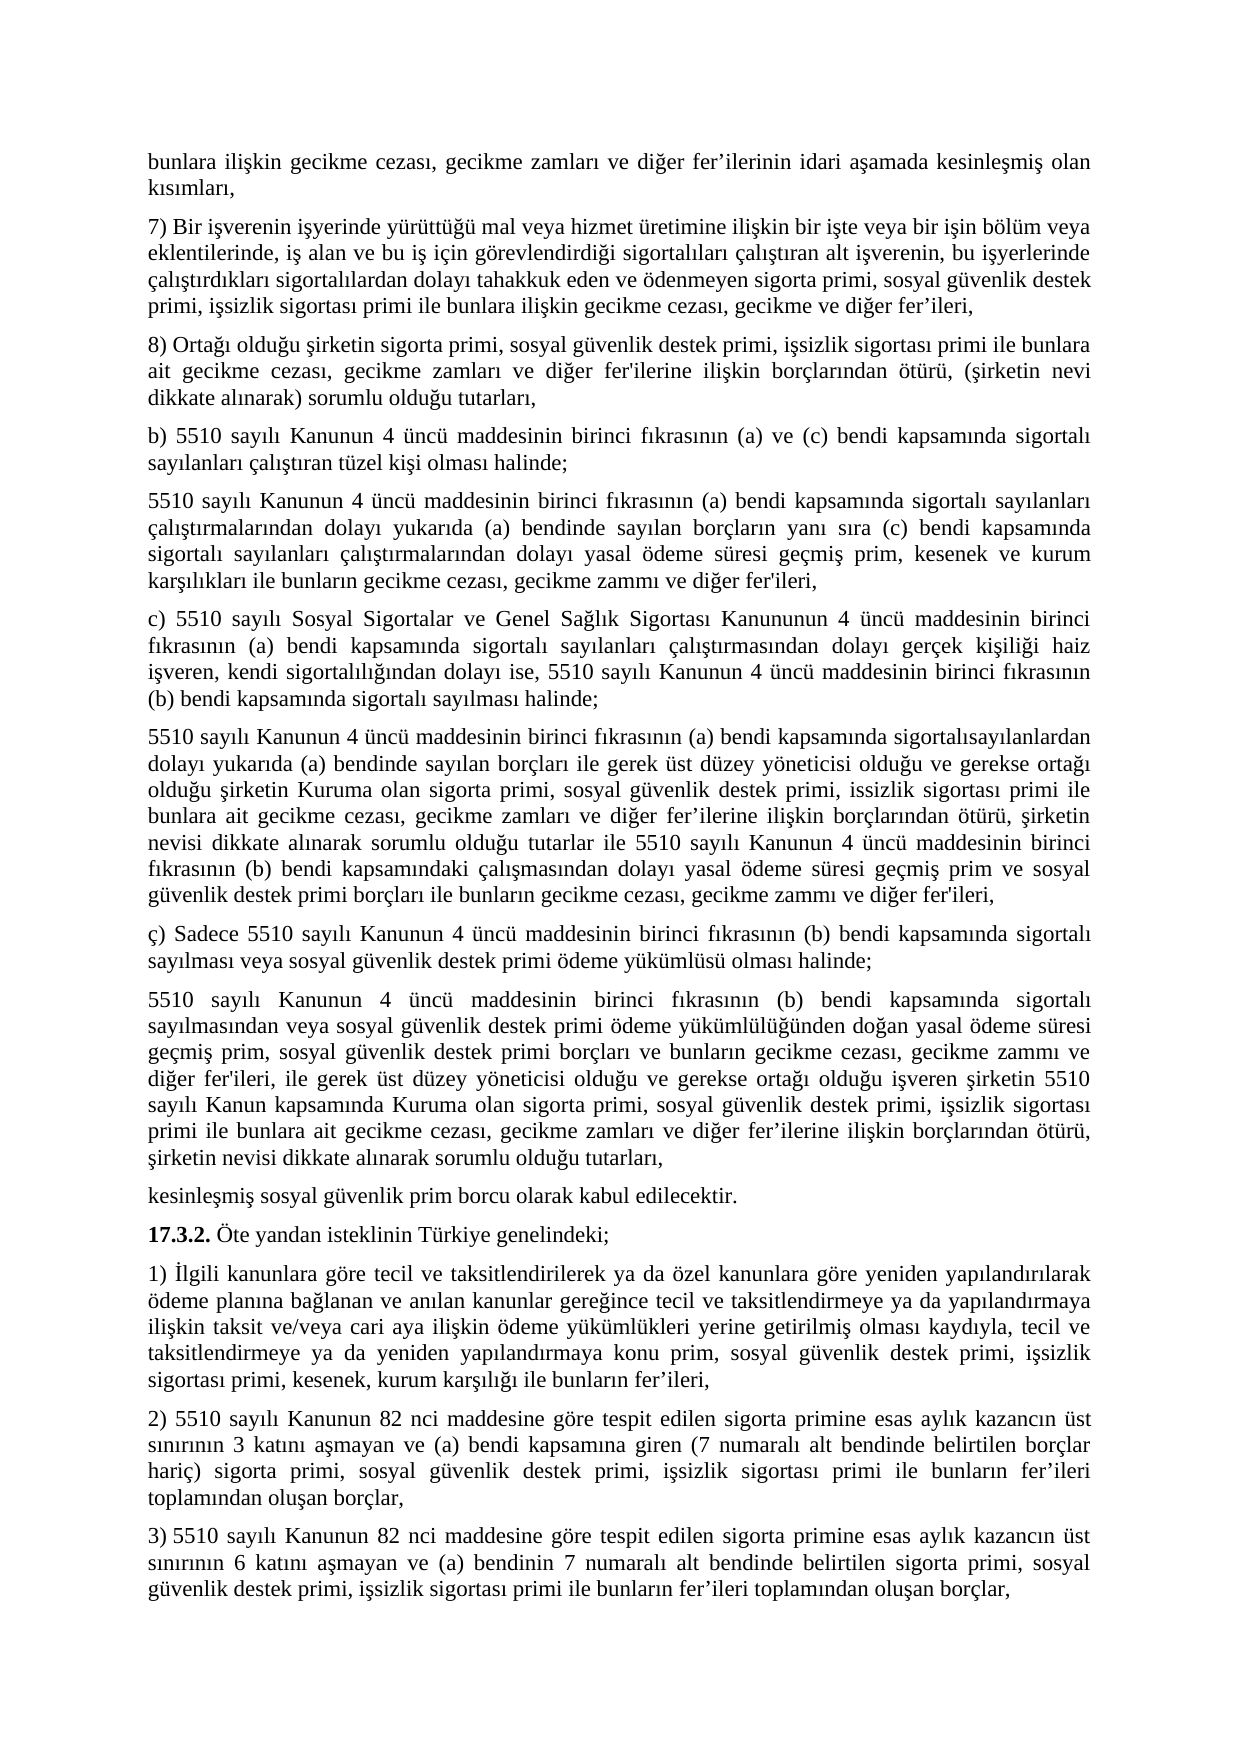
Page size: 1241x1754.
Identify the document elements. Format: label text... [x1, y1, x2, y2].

text 5510 sayılı Kanunun 4 üncü maddesinin birinci fıkrasının (a) bendi kapsamında sigortalı sayılanları çalıştırmalarından dolayı yukarıda (a) bendinde sayılan borçların yanı sıra (c) bendi kapsamında sigortalı sayılanları çalıştırmalarından dolayı yasal ödeme süresi geçmiş prim, kesenek ve kurum karşılıkları ile bunların gecikme cezası, gecikme zammı ve diğer fer'ileri, [148, 488, 1092, 593]
text 5510 sayılı Kanunun 4 üncü maddesinin birinci fıkrasının (a) bendi kapsamında sigortalısayılanlardan dolayı yukarıda (a) bendinde sayılan borçları ile gerek üst düzey yöneticisi olduğu ve gerekse ortağı olduğu şirketin Kuruma olan sigorta primi, sosyal güvenlik destek primi, issizlik sigortası primi ile bunlara ait gecikme cezası, gecikme zamları ve diğer fer’ilerine ilişkin borçlarından ötürü, şirketin nevisi dikkate alınarak sorumlu olduğu tutarlar ile 5510 sayılı Kanunun 4 üncü maddesinin birinci fıkrasının (b) bendi kapsamındaki çalışmasından dolayı yasal ödeme süresi geçmiş prim ve sosyal güvenlik destek primi borçları ile bunların gecikme cezası, gecikme zammı ve diğer fer'ileri, [148, 723, 1092, 908]
text kesinleşmiş sosyal güvenlik prim borcu olarak kabul edilecektir. [148, 1183, 1092, 1209]
text 8) Ortağı olduğu şirketin sigorta primi, sosyal güvenlik destek primi, işsizlik sigortası primi ile bunlara ait gecikme cezası, gecikme zamları ve diğer fer'ilerine ilişkin borçlarından ötürü, (şirketin nevi dikkate alınarak) sorumlu olduğu tutarları, [148, 331, 1092, 410]
text b) 5510 sayılı Kanunun 4 üncü maddesinin birinci fıkrasının (a) ve (c) bendi kapsamında sigortalı sayılanları çalıştıran tüzel kişi olması halinde; [148, 422, 1092, 475]
text c) 5510 sayılı Sosyal Sigortalar ve Genel Sağlık Sigortası Kanununun 4 üncü maddesinin birinci fıkrasının (a) bendi kapsamında sigortalı sayılanları çalıştırmasından dolayı gerçek kişiliği haiz işveren, kendi sigortalılığından dolayı ise, 5510 sayılı Kanunun 4 üncü maddesinin birinci fıkrasının (b) bendi kapsamında sigortalı sayılması halinde; [148, 606, 1092, 711]
text 17.3.2. Öte yandan isteklinin Türkiye genelindeki; [148, 1221, 1092, 1248]
text 5510 sayılı Kanunun 4 üncü maddesinin birinci fıkrasının (b) bendi kapsamında sigortalı sayılmasından veya sosyal güvenlik destek primi ödeme yükümlülüğünden doğan yasal ödeme süresi geçmiş prim, sosyal güvenlik destek primi borçları ve bunların gecikme cezası, gecikme zammı ve diğer fer'ileri, ile gerek üst düzey yöneticisi olduğu ve gerekse ortağı olduğu işveren şirketin 5510 sayılı Kanun kapsamında Kuruma olan sigorta primi, sosyal güvenlik destek primi, işsizlik sigortası primi ile bunlara ait gecikme cezası, gecikme zamları ve diğer fer’ilerine ilişkin borçlarından ötürü, şirketin nevisi dikkate alınarak sorumlu olduğu tutarları, [148, 986, 1092, 1170]
text 1) İlgili kanunlara göre tecil ve taksitlendirilerek ya da özel kanunlara göre yeniden yapılandırılarak ödeme planına bağlanan ve anılan kanunlar gereğince tecil ve taksitlendirmeye ya da yapılandırmaya ilişkin taksit ve/veya cari aya ilişkin ödeme yükümlükleri yerine getirilmiş olması kaydıyla, tecil ve taksitlendirmeye ya da yeniden yapılandırmaya konu prim, sosyal güvenlik destek primi, işsizlik sigortası primi, kesenek, kurum karşılığı ile bunların fer’ileri, [148, 1260, 1092, 1392]
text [148, 148, 1092, 200]
text 7) Bir işverenin işyerinde yürüttüğü mal veya hizmet üretimine ilişkin bir işte veya bir işin bölüm veya eklentilerinde, iş alan ve bu iş için görevlendirdiği sigortalıları çalıştıran alt işverenin, bu işyerlerinde çalıştırdıkları sigortalılardan dolayı tahakkuk eden ve ödenmeyen sigorta primi, sosyal güvenlik destek primi, işsizlik sigortası primi ile bunlara ilişkin gecikme cezası, gecikme ve diğer fer’ileri, [148, 213, 1092, 318]
text ç) Sadece 5510 sayılı Kanunun 4 üncü maddesinin birinci fıkrasının (b) bendi kapsamında sigortalı sayılması veya sosyal güvenlik destek primi ödeme yükümlüsü olması halinde; [148, 920, 1092, 973]
text 2) 5510 sayılı Kanunun 82 nci maddesine göre tespit edilen sigorta primine esas aylık kazancın üst sınırının 3 katını aşmayan ve (a) bendi kapsamına giren (7 numaralı alt bendinde belirtilen borçlar hariç) sigorta primi, sosyal güvenlik destek primi, işsizlik sigortası primi ile bunların fer’ileri toplamından oluşan borçlar, [148, 1404, 1092, 1510]
text 3) 5510 sayılı Kanunun 82 nci maddesine göre tespit edilen sigorta primine esas aylık kazancın üst sınırının 6 katını aşmayan ve (a) bendinin 7 numaralı alt bendinde belirtilen sigorta primi, sosyal güvenlik destek primi, işsizlik sigortası primi ile bunların fer’ileri toplamından oluşan borçlar, [148, 1522, 1092, 1602]
